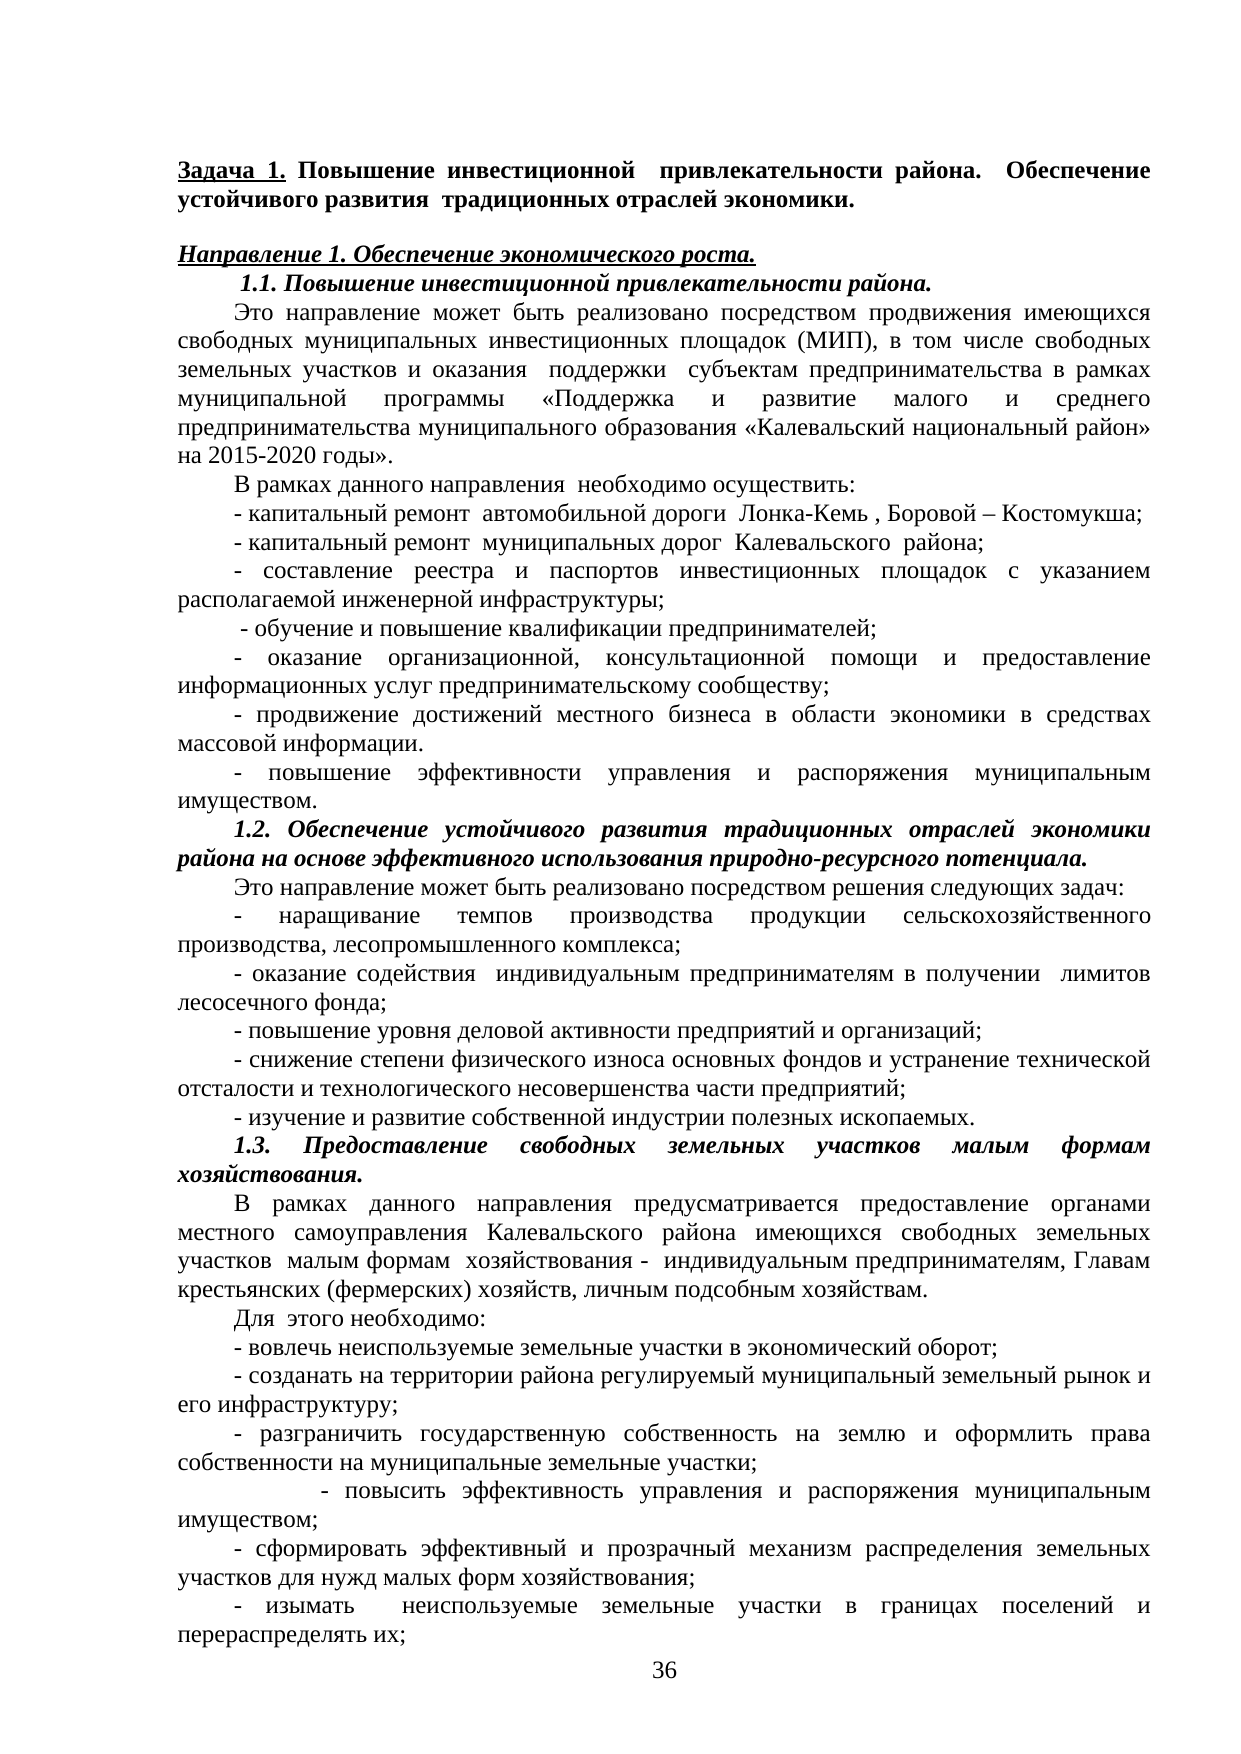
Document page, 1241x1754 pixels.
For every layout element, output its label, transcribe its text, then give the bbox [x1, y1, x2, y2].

text - оказание содействия индивидуальным предпринимателям в получении лимитов лесосечного фонда; [177, 958, 1152, 1015]
text Это направление может быть реализовано посредством решения следующих задач: [177, 872, 1152, 900]
text - разграничить государственную собственность на землю и оформлить права собственности на муниципальные земельные участки; [177, 1418, 1152, 1475]
text - повысить эффективность управления и распоряжения муниципальным имуществом; [177, 1475, 1152, 1533]
text - созданать на территории района регулируемый муниципальный земельный рынок и его инфраструктуру; [177, 1360, 1152, 1418]
text - обучение и повышение квалификации предпринимателей; [177, 613, 1152, 642]
text 1.3. Предоставление свободных земельных участков малым формам хозяйствования. [177, 1130, 1152, 1188]
text Это направление может быть реализовано посредством продвижения имеющихся свободных муниципальных инвестиционных площадок (МИП), в том числе свободных земельных участков и оказания поддержки субъектам предпринимательства в рамках муниципальной программы «Поддержка и развитие малого и среднего предпринимательства муниципального образования «Калевальский национальный район» на 2015-2020 годы». [177, 297, 1152, 469]
text - капитальный ремонт муниципальных дорог Калевальского района; [177, 527, 1152, 555]
text - изымать неиспользуемые земельные участки в границах поселений и перераспределять их; [177, 1590, 1152, 1648]
text В рамках данного направления предусматривается предоставление органами местного самоуправления Калевальского района имеющихся свободных земельных участков малым формам хозяйствования - индивидуальным предпринимателям, Главам крестьянских (фермерских) хозяйств, личным подсобным хозяйствам. [177, 1188, 1152, 1303]
text Для этого необходимо: [177, 1303, 1152, 1332]
text - продвижение достижений местного бизнеса в области экономики в средствах массовой информации. [177, 699, 1152, 757]
text - повышение эффективности управления и распоряжения муниципальным имуществом. [177, 757, 1152, 814]
text В рамках данного направления необходимо осуществить: [177, 469, 1152, 498]
text Направление 1. Обеспечение экономического роста. [177, 239, 1152, 268]
text - сформировать эффективный и прозрачный механизм распределения земельных участков для нужд малых форм хозяйствования; [177, 1533, 1152, 1590]
text - изучение и развитие собственной индустрии полезных ископаемых. [177, 1102, 1152, 1130]
text - составление реестра и паспортов инвестиционных площадок с указанием располагаемой инженерной инфраструктуры; [177, 555, 1152, 613]
text - снижение степени физического износа основных фондов и устранение технической отсталости и технологического несовершенства части предприятий; [177, 1044, 1152, 1102]
text - наращивание темпов производства продукции сельскохозяйственного производства, лесопромышленного комплекса; [177, 900, 1152, 958]
text - оказание организационной, консультационной помощи и предоставление информационных услуг предпринимательскому сообществу; [177, 642, 1152, 699]
text Задача 1. Повышение инвестиционной привлекательности района. Обеспечение устойчивого развития традиционных отраслей экономики. [177, 155, 1152, 215]
text 1.1. Повышение инвестиционной привлекательности района. [177, 268, 1152, 297]
text - капитальный ремонт автомобильной дороги Лонка-Кемь , Боровой – Костомукша; [177, 498, 1152, 527]
text 1.2. Обеспечение устойчивого развития традиционных отраслей экономики района на основе эффективного использования природно-ресурсного потенциала. [177, 814, 1152, 872]
text - вовлечь неиспользуемые земельные участки в экономический оборот; [177, 1332, 1152, 1360]
text - повышение уровня деловой активности предприятий и организаций; [177, 1015, 1152, 1044]
